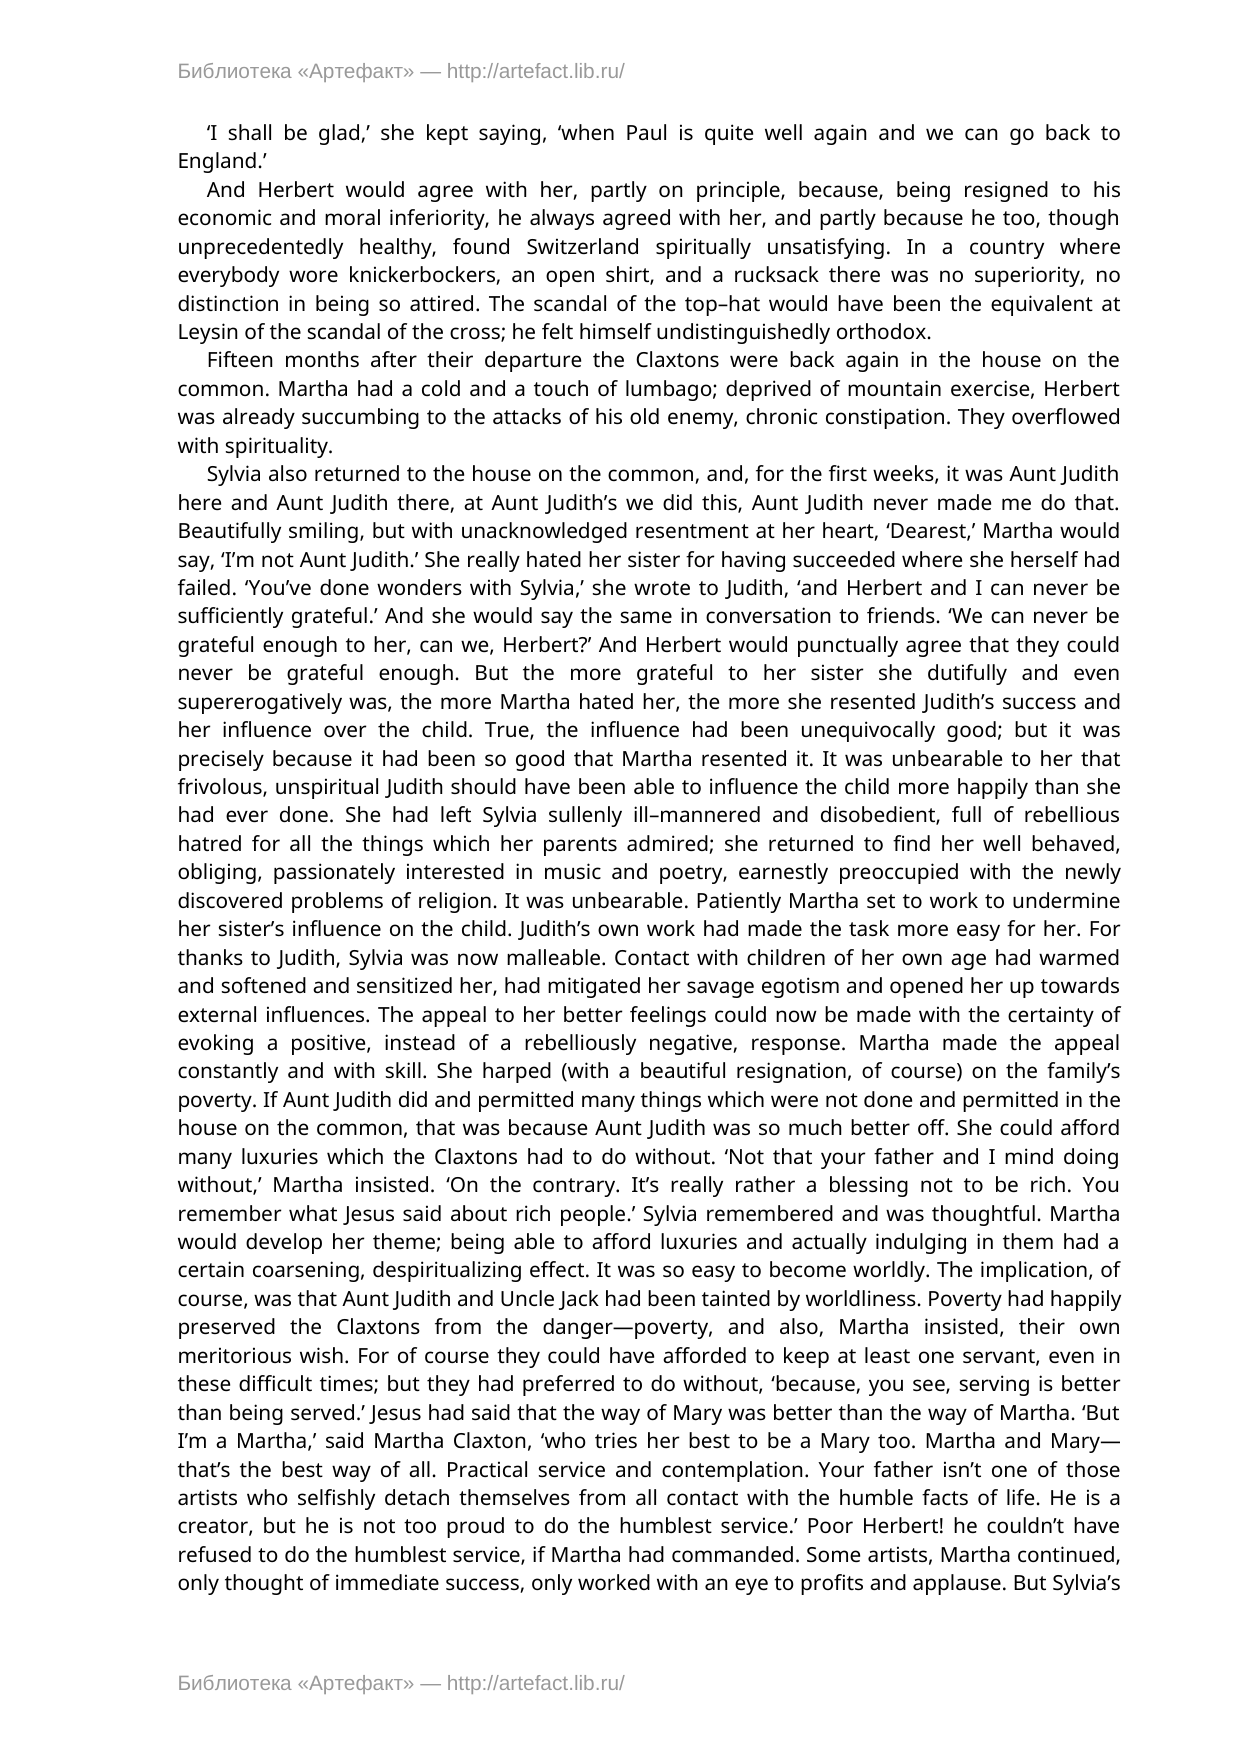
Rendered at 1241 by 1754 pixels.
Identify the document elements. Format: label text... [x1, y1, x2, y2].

text Fifteen months after their departure the Claxtons were back again in the house on the common. Martha had a cold and a touch of lumbago; deprived of mountain exercise, Herbert was already succumbing to the attacks of his old enemy, chronic constipation. They overflowed with spirituality. [177, 346, 1122, 459]
text And Herbert would agree with her, partly on principle, because, being resigned to his economic and moral inferiority, he always agreed with her, and partly because he too, though unprecedentedly healthy, found Switzerland spiritually unsatisfying. In a country where everybody wore knickerbockers, an open shirt, and a rucksack there was no superiority, no distinction in being so attired. The scandal of the top–hat would have been the equivalent at Leysin of the scandal of the cross; he felt himself undistinguishedly orthodox. [177, 175, 1122, 346]
text ‘I shall be glad,’ she kept saying, ‘when Paul is quite well again and we can go back to England.’ [177, 118, 1122, 175]
